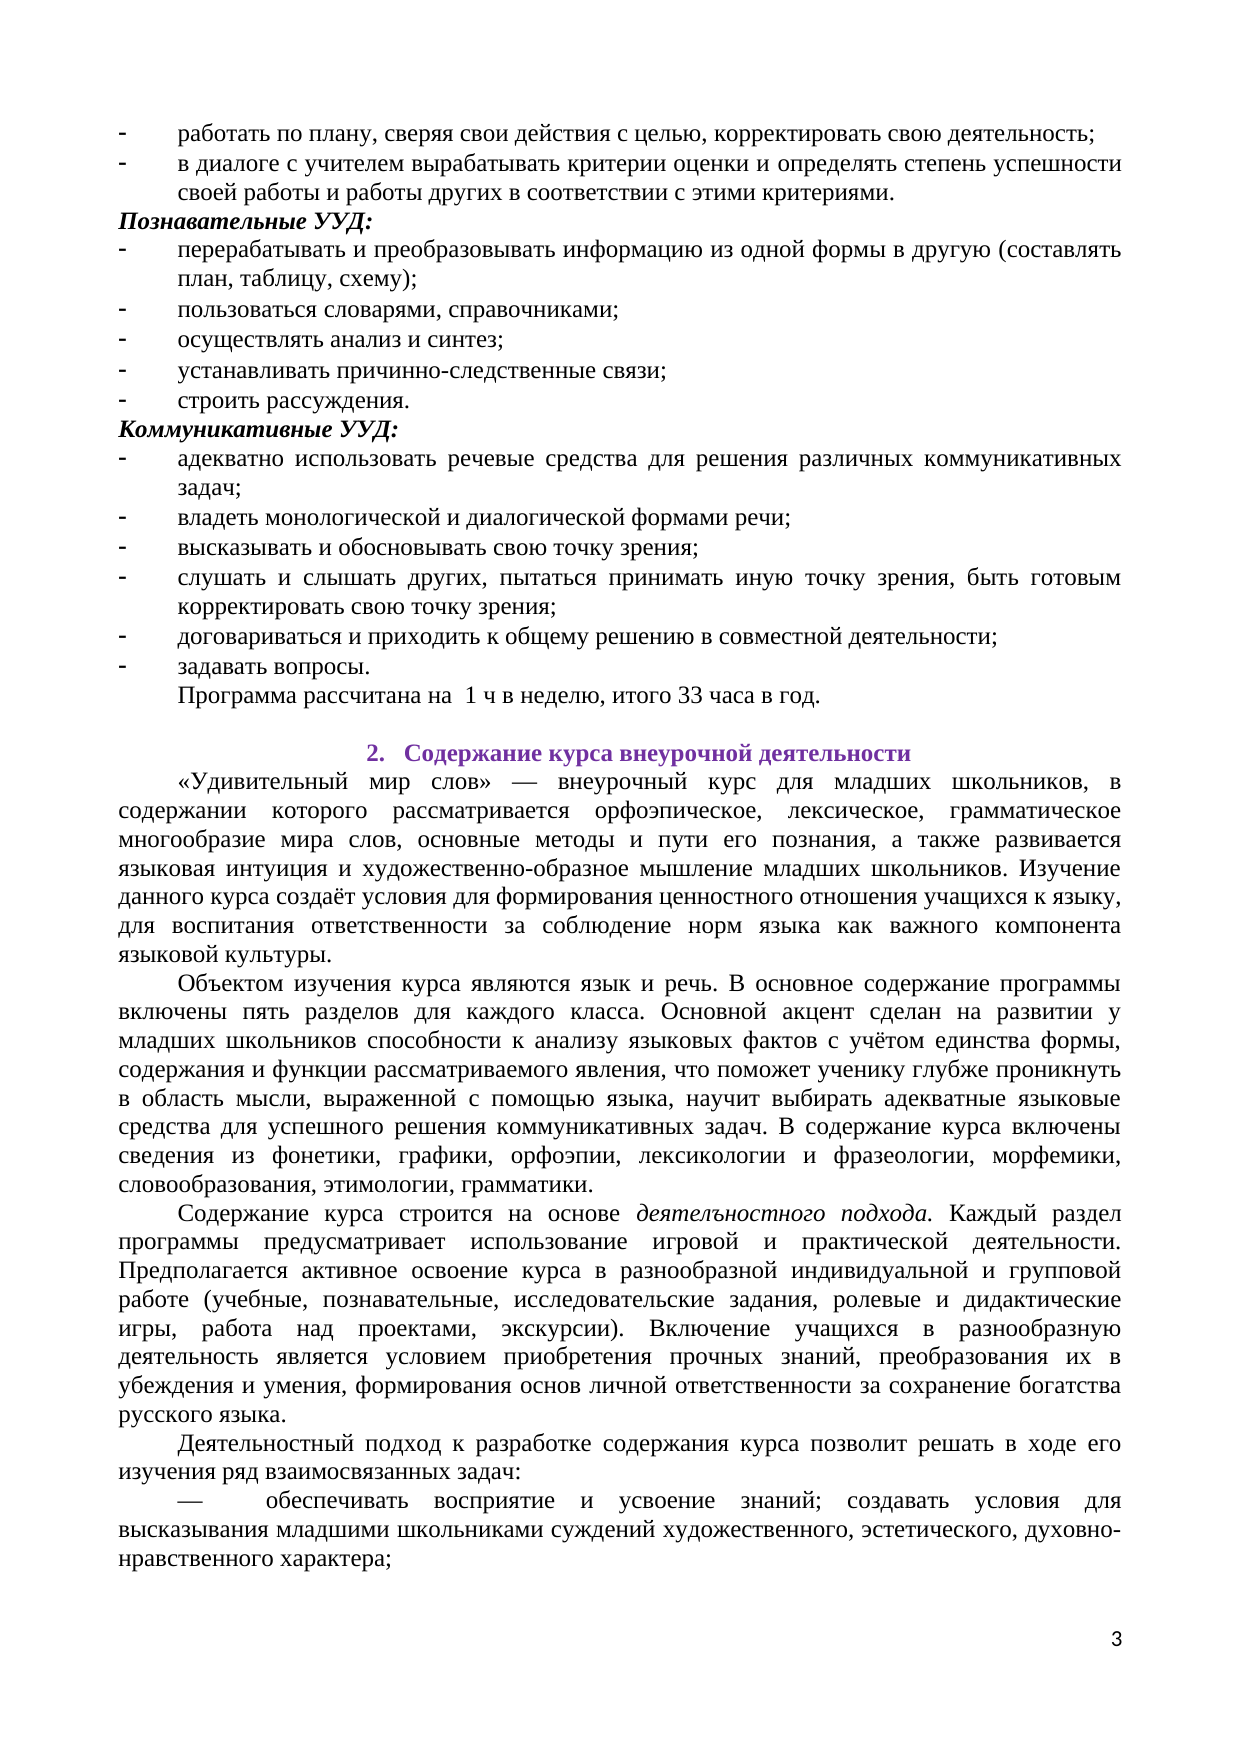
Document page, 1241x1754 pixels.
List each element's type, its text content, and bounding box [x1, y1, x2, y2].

text Содержание курса строится на основе деятелъностного подхода. Каждый раздел программы предусматривает использование игровой и практической деятельности. Предполагается активное освоение курса в разнообразной индивидуальной и групповой работе (учебные, познавательные, исследовательские задания, ролевые и дидактические игры, работа над проектами, экскурсии). Включение учащихся в разнообразную деятельность является условием приобретения прочных знаний, преобразования их в убеждения и умения, формирования основ личной ответственности за сохранение богатства русского языка. [118, 1198, 1122, 1428]
list обеспечивать восприятие и усвоение знаний; создавать условия для высказывания младшими школьниками суждений художественного, эстетического, духовно-нравственного характера; [118, 1485, 1122, 1571]
list адекватно использовать речевые средства для решения различных коммуникативных задач; [118, 443, 1122, 500]
list слушать и слышать других, пытаться принимать иную точку зрения, быть готовым корректировать свою точку зрения; [118, 562, 1122, 620]
text Деятельностный подход к разработке содержания курса позволит решать в ходе его изучения ряд взаимосвязанных задач: [118, 1428, 1122, 1485]
text Коммуникативные УУД: [118, 414, 1122, 443]
list в диалоге с учителем вырабатывать критерии оценки и определять степень успешности своей работы и работы других в соответствии с этими критериями. [118, 148, 1122, 206]
list строить рассуждения. [118, 385, 1122, 414]
list пользоваться словарями, справочниками; [118, 294, 1122, 323]
text Программа рассчитана на 1 ч в неделю, итого 33 часа в год. [118, 680, 1122, 709]
list устанавливать причинно-следственные связи; [118, 355, 1122, 384]
text Познавательные УУД: [118, 206, 1122, 234]
list осуществлять анализ и синтез; [118, 324, 1122, 353]
list задавать вопросы. [118, 651, 1122, 680]
text Объектом изучения курса являются язык и речь. В основное содержание программы включены пять разделов для каждого класса. Основной акцент сделан на развитии у младших школьников способности к анализу языковых фактов с учётом единства формы, содержания и функции рассматриваемого явления, что поможет ученику глубже проникнуть в область мысли, выраженной с помощью языка, научит выбирать адекватные языковые средства для успешного решения коммуникативных задач. В содержание курса включены сведения из фонетики, графики, орфоэпии, лексикологии и фразеологии, морфемики, словообразования, этимологии, грамматики. [118, 968, 1122, 1198]
list перерабатывать и преобразовывать информацию из одной формы в другую (составлять план, таблицу, схему); [118, 234, 1122, 292]
text «Удивительный мир слов» — внеурочный курс для младших школьников, в содержании которого рассматривается орфоэпическое, лексическое, грамматическое многообразие мира слов, основные методы и пути его познания, а также развивается языковая интуиция и художественно-образное мышление младших школьников. Изучение данного курса создаёт условия для формирования ценностного отношения учащихся к языку, для воспитания ответственности за соблюдение норм языка как важного компонента языковой культуры. [118, 766, 1122, 968]
subtitle Содержание курса внеурочной деятельности [155, 738, 1122, 766]
list владеть монологической и диалогической формами речи; [118, 502, 1122, 531]
list работать по плану, сверяя свои действия с целью, корректировать свою деятельность; [118, 118, 1122, 147]
list высказывать и обосновывать свою точку зрения; [118, 532, 1122, 561]
list договариваться и приходить к общему решению в совместной деятельности; [118, 621, 1122, 650]
